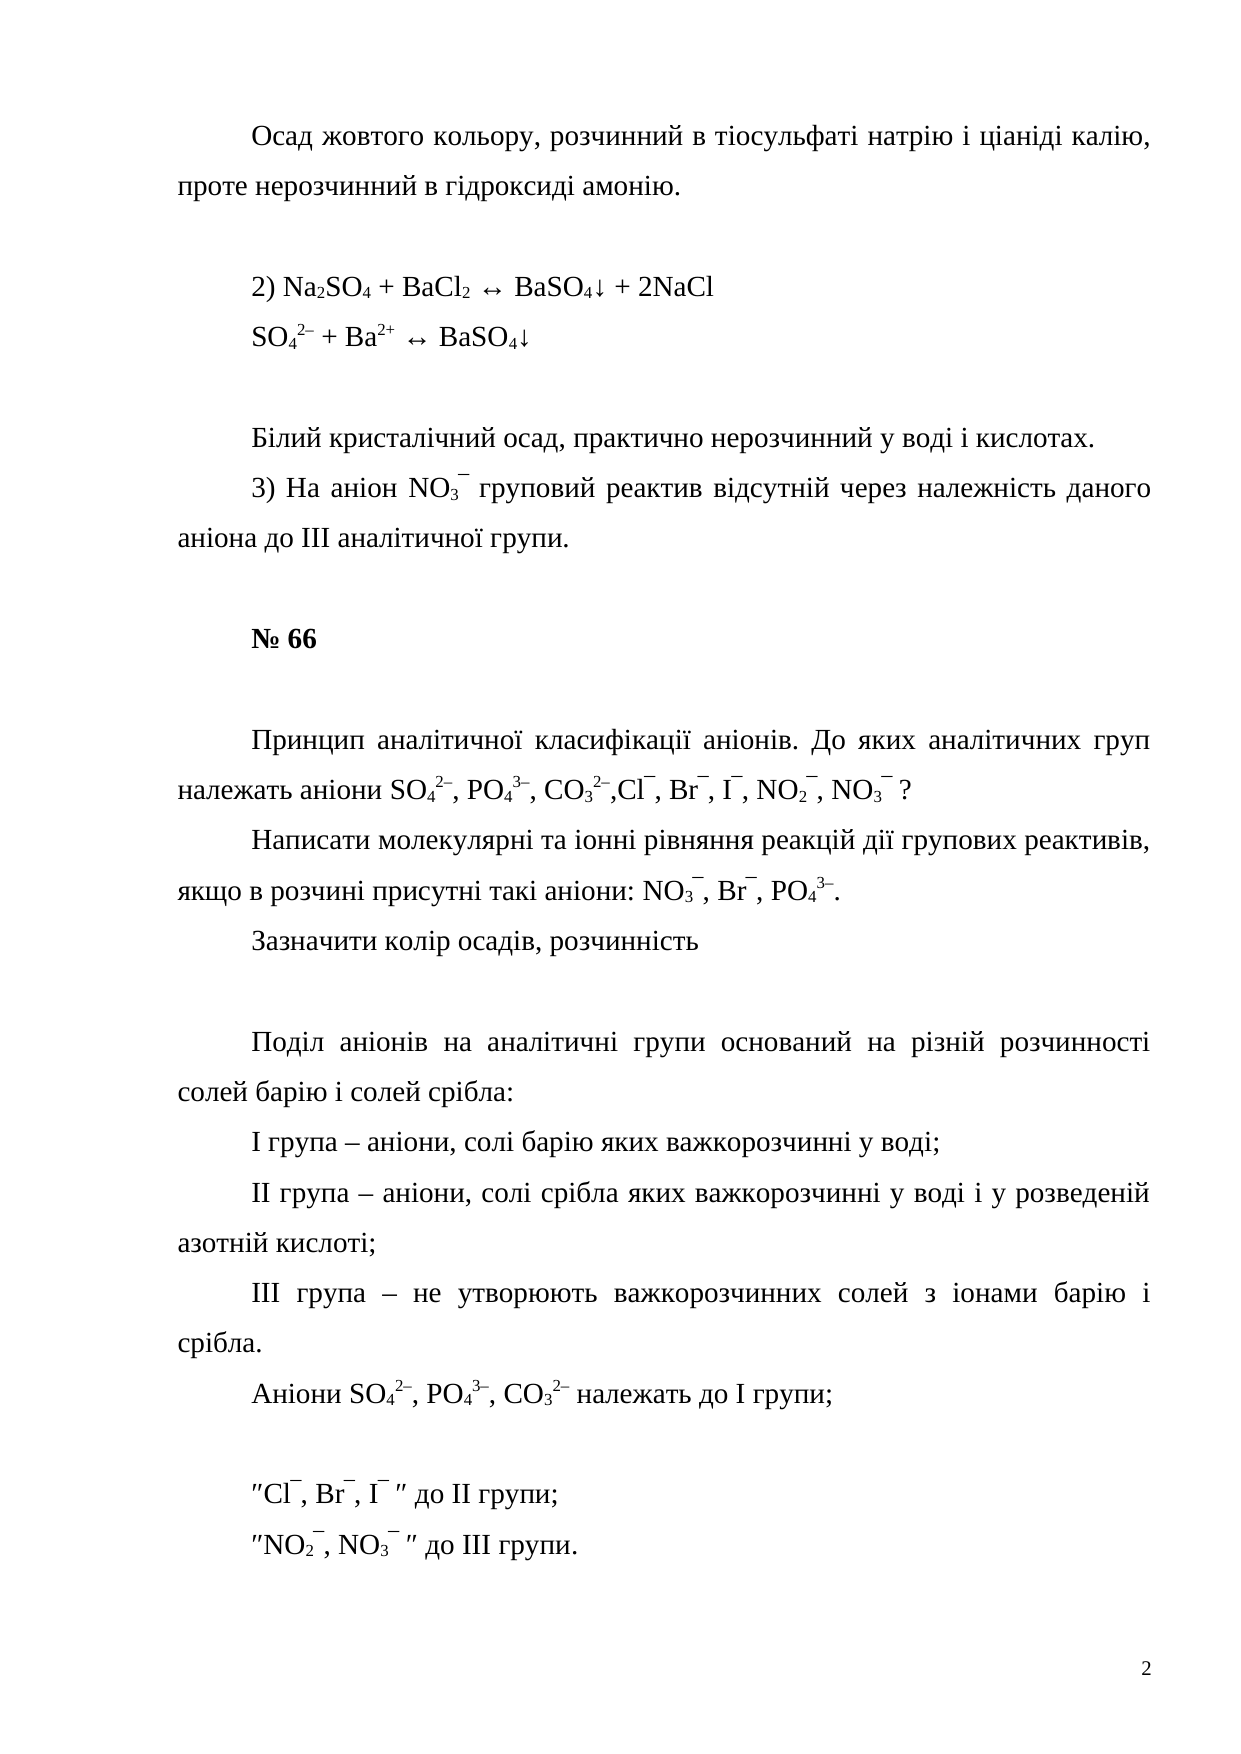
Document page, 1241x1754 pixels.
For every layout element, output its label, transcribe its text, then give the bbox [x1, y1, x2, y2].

subtitle І група – аніони, солі барію яких важкорозчинні у воді; [177, 1124, 1152, 1158]
subtitle Поділ аніонів на аналітичні групи оснований на різній розчинності солей барію і солей срібла: [177, 1024, 1152, 1108]
text № 66 [177, 621, 1152, 655]
text 3) На аніон NO3‾ груповий реактив відсутній через належність даного аніона до ІІІ аналітичної групи. [177, 470, 1152, 554]
text ″NO2‾, NO3‾ ″ до ІІІ групи. [177, 1527, 1152, 1560]
subtitle Зазначити колір осадів, розчинність [177, 923, 1152, 957]
subtitle Принцип аналітичної класифікації аніонів. До яких аналітичних груп належать аніони SO42–, PO43–, CO32–,Cl‾, Br‾, I‾, NO2‾, NO3‾ ? [177, 722, 1152, 806]
text Аніони SO42–, PO43–, CO32– належать до І групи; [177, 1376, 1152, 1409]
text SO42– + Ba2+ ↔ BaSO4↓ [177, 319, 1152, 353]
subtitle ІІ група – аніони, солі срібла яких важкорозчинні у воді і у розведеній азотній кислоті; [177, 1175, 1152, 1258]
text Білий кристалічний осад, практично нерозчинний у воді і кислотах. [177, 420, 1152, 453]
text Осад жовтого кольору, розчинний в тіосульфаті натрію і ціаніді калію, проте нерозчинний в гідроксиді амонію. [177, 118, 1152, 202]
subtitle Написати молекулярні та іонні рівняння реакцій дії групових реактивів, якщо в розчині присутні такі аніони: NO3‾, Br‾, PO43–. [177, 822, 1152, 906]
text 2) Na2SO4 + BaCl2 ↔ BaSO4↓ + 2NaCl [177, 269, 1152, 303]
text ″Cl‾, Br‾, I‾ ″ до ІІ групи; [177, 1477, 1152, 1510]
text ІІІ група – не утворюють важкорозчинних солей з іонами барію і срібла. [177, 1275, 1152, 1359]
